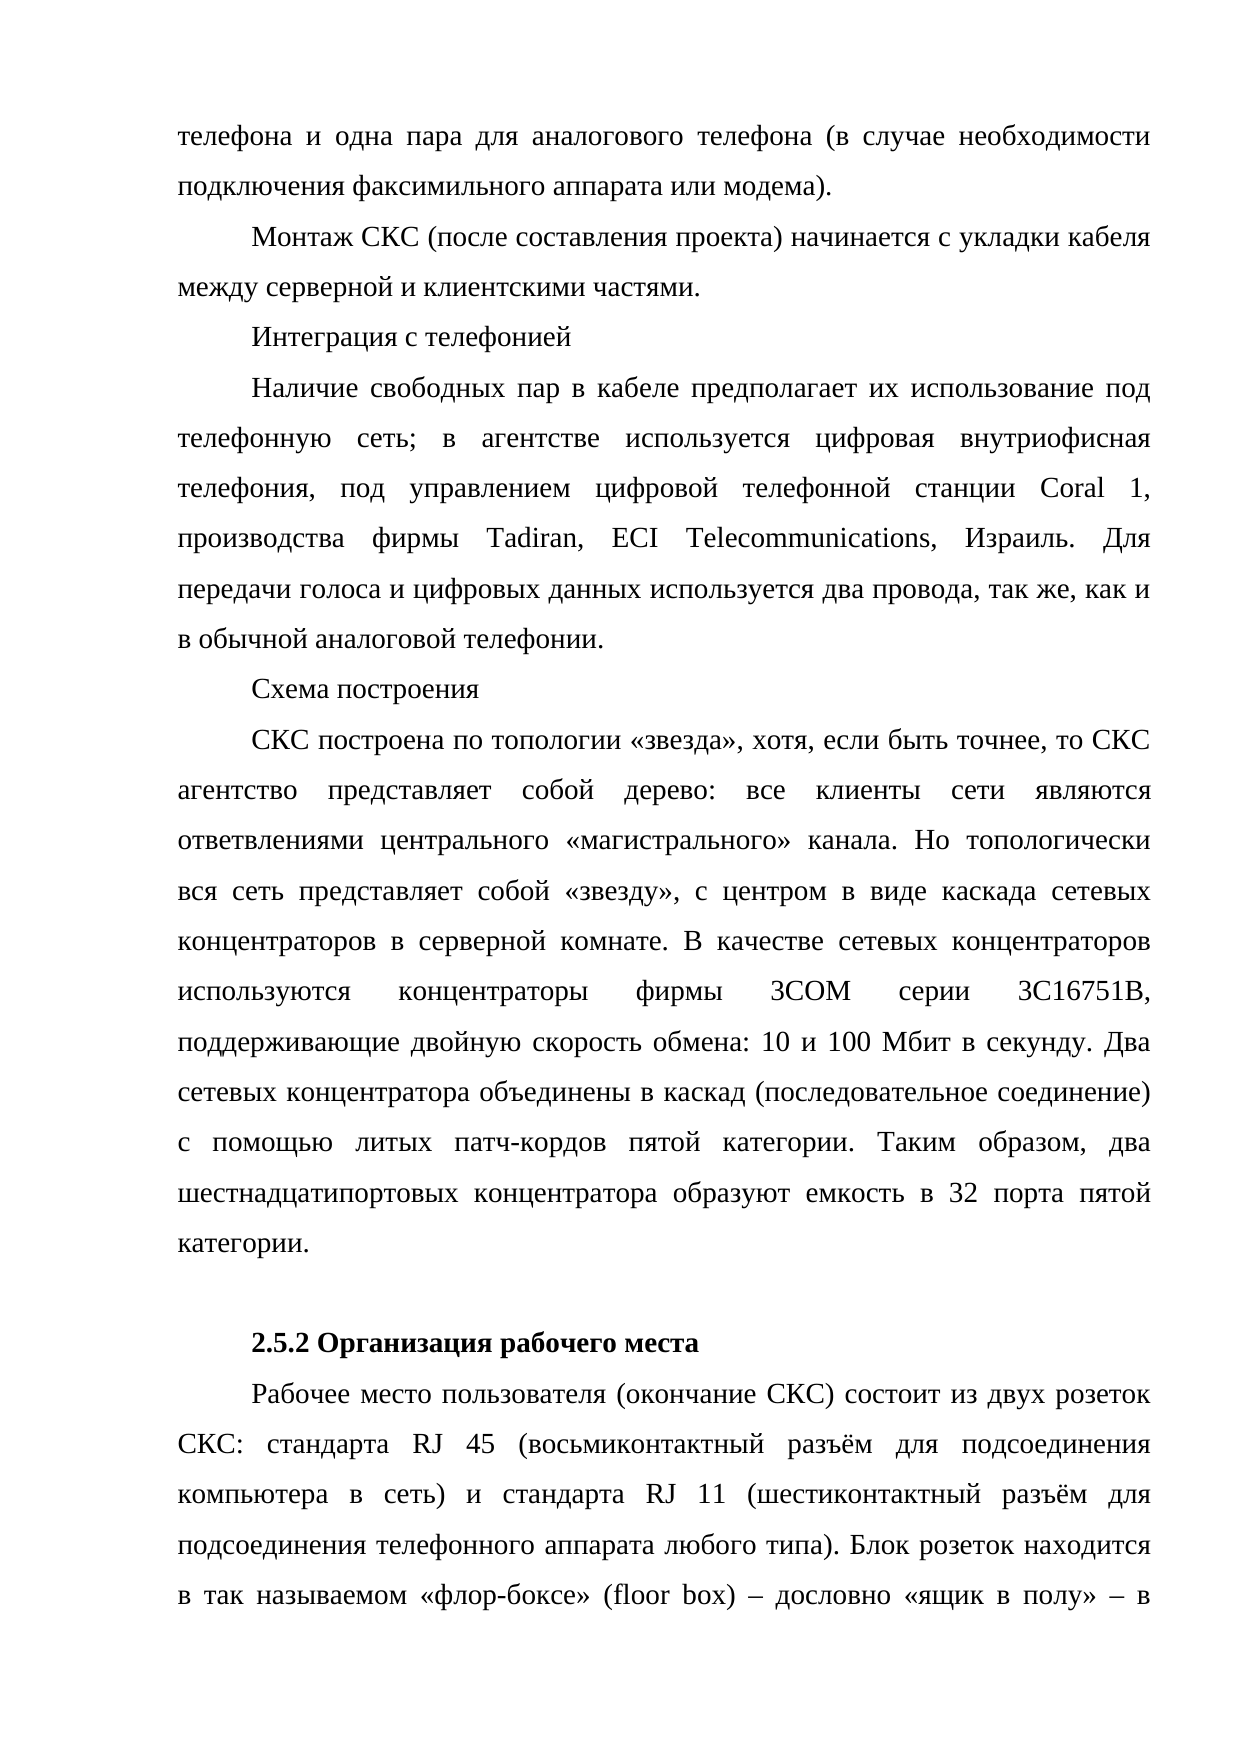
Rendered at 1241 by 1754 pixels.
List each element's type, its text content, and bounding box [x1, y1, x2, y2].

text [177, 118, 1152, 202]
text Схема построения [177, 672, 1152, 705]
text СКС построена по топологии «звезда», хотя, если быть точнее, то СКС агентство представляет собой дерево: все клиенты сети являются ответвлениями центрального «магистрального» канала. Но топологически вся сеть представляет собой «звезду», с центром в виде каскада сетевых концентраторов в серверной комнате. В качестве сетевых концентраторов используются концентраторы фирмы 3COM серии 3C16751B, поддерживающие двойную скорость обмена: 10 и 100 Мбит в секунду. Два сетевых концентратора объединены в каскад (последовательное соединение) с помощью литых патч-кордов пятой категории. Таким образом, два шестнадцатипортовых концентратора образуют емкость в 32 порта пятой категории. [177, 722, 1152, 1258]
text 2.5.2 Организация рабочего места [177, 1326, 1152, 1359]
text Монтаж СКС (после составления проекта) начинается с укладки кабеля между серверной и клиентскими частями. [177, 219, 1152, 303]
text Наличие свободных пар в кабеле предполагает их использование под телефонную сеть; в агентстве используется цифровая внутриофисная телефония, под управлением цифровой телефонной станции Coral 1, производства фирмы Tadiran, ECI Telecommunications, Израиль. Для передачи голоса и цифровых данных используется два провода, так же, как и в обычной аналоговой телефонии. [177, 370, 1152, 655]
text Интеграция с телефонией [177, 319, 1152, 353]
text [177, 1376, 1152, 1611]
